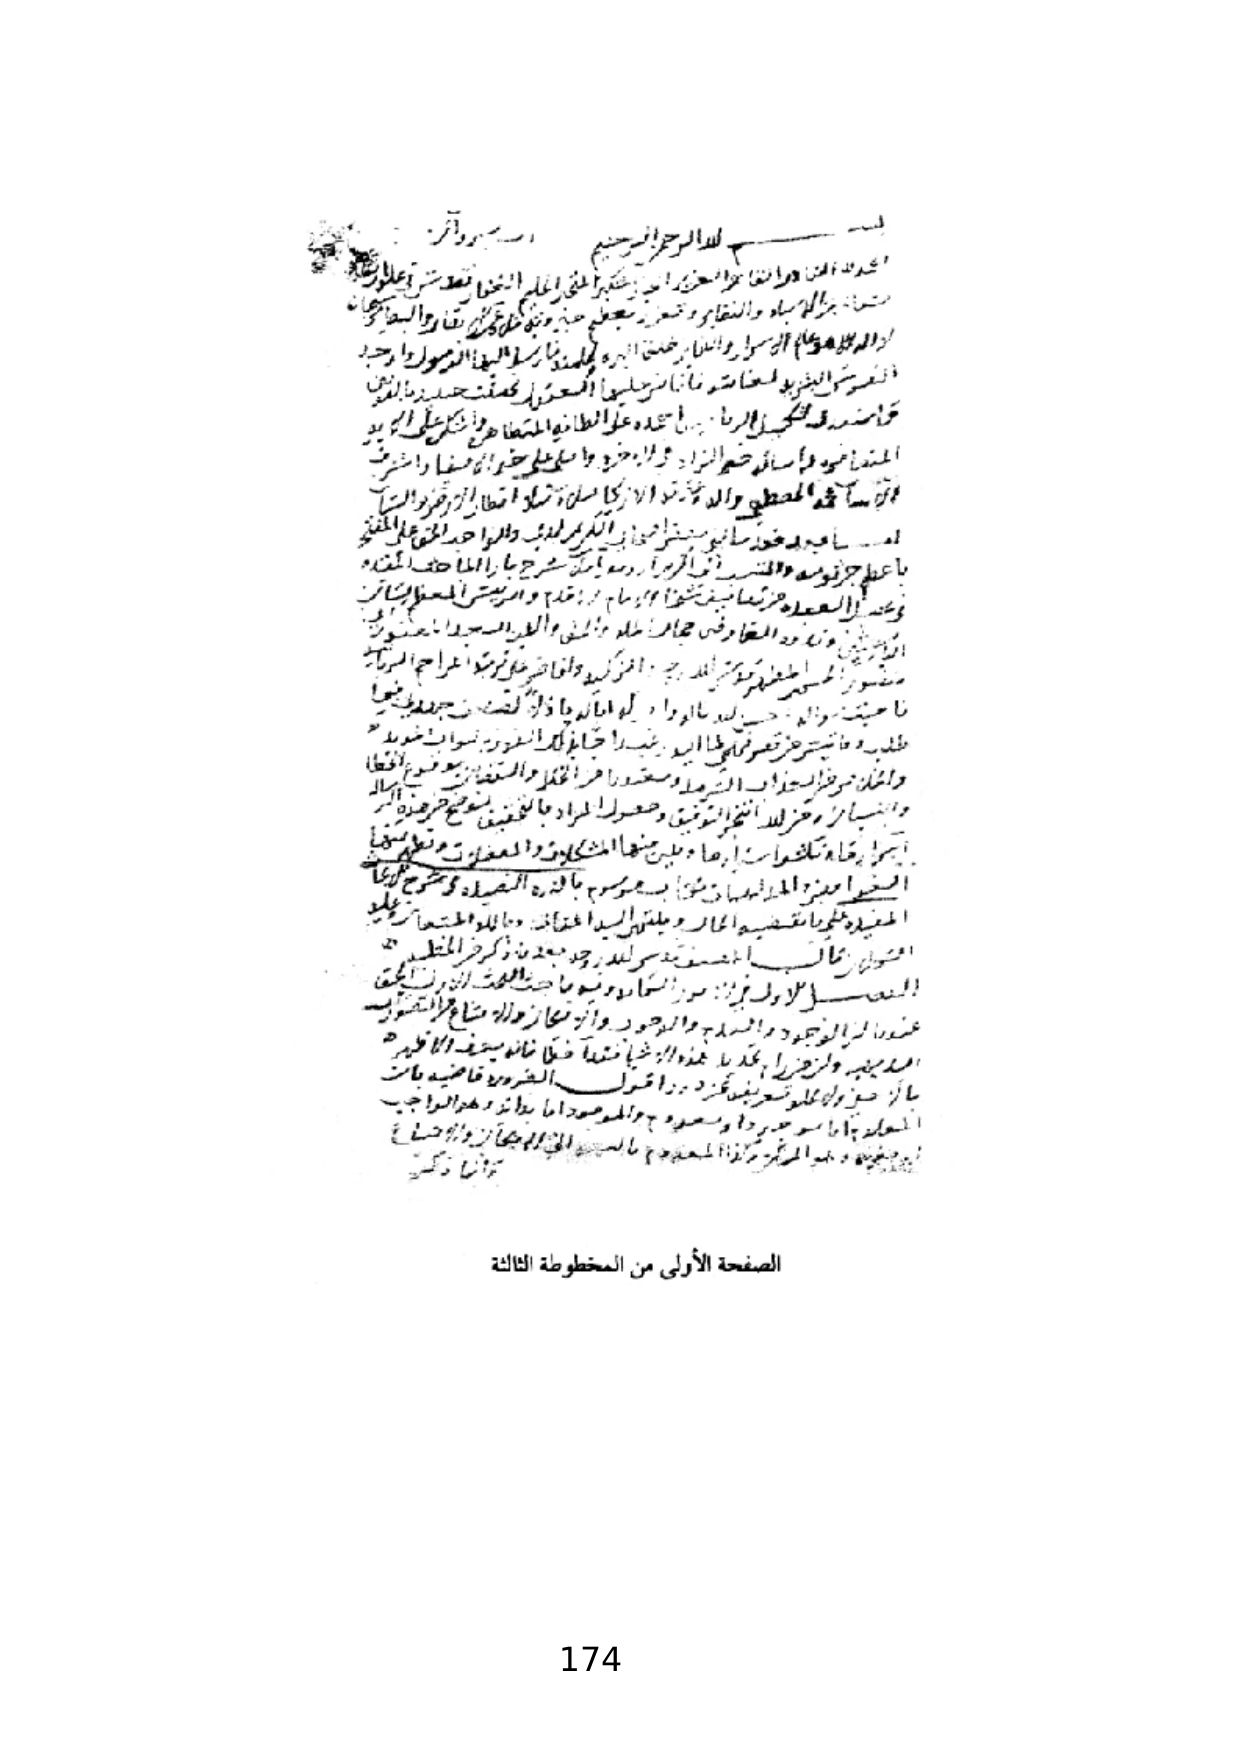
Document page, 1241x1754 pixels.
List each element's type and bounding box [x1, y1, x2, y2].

picture [268, 189, 972, 1303]
